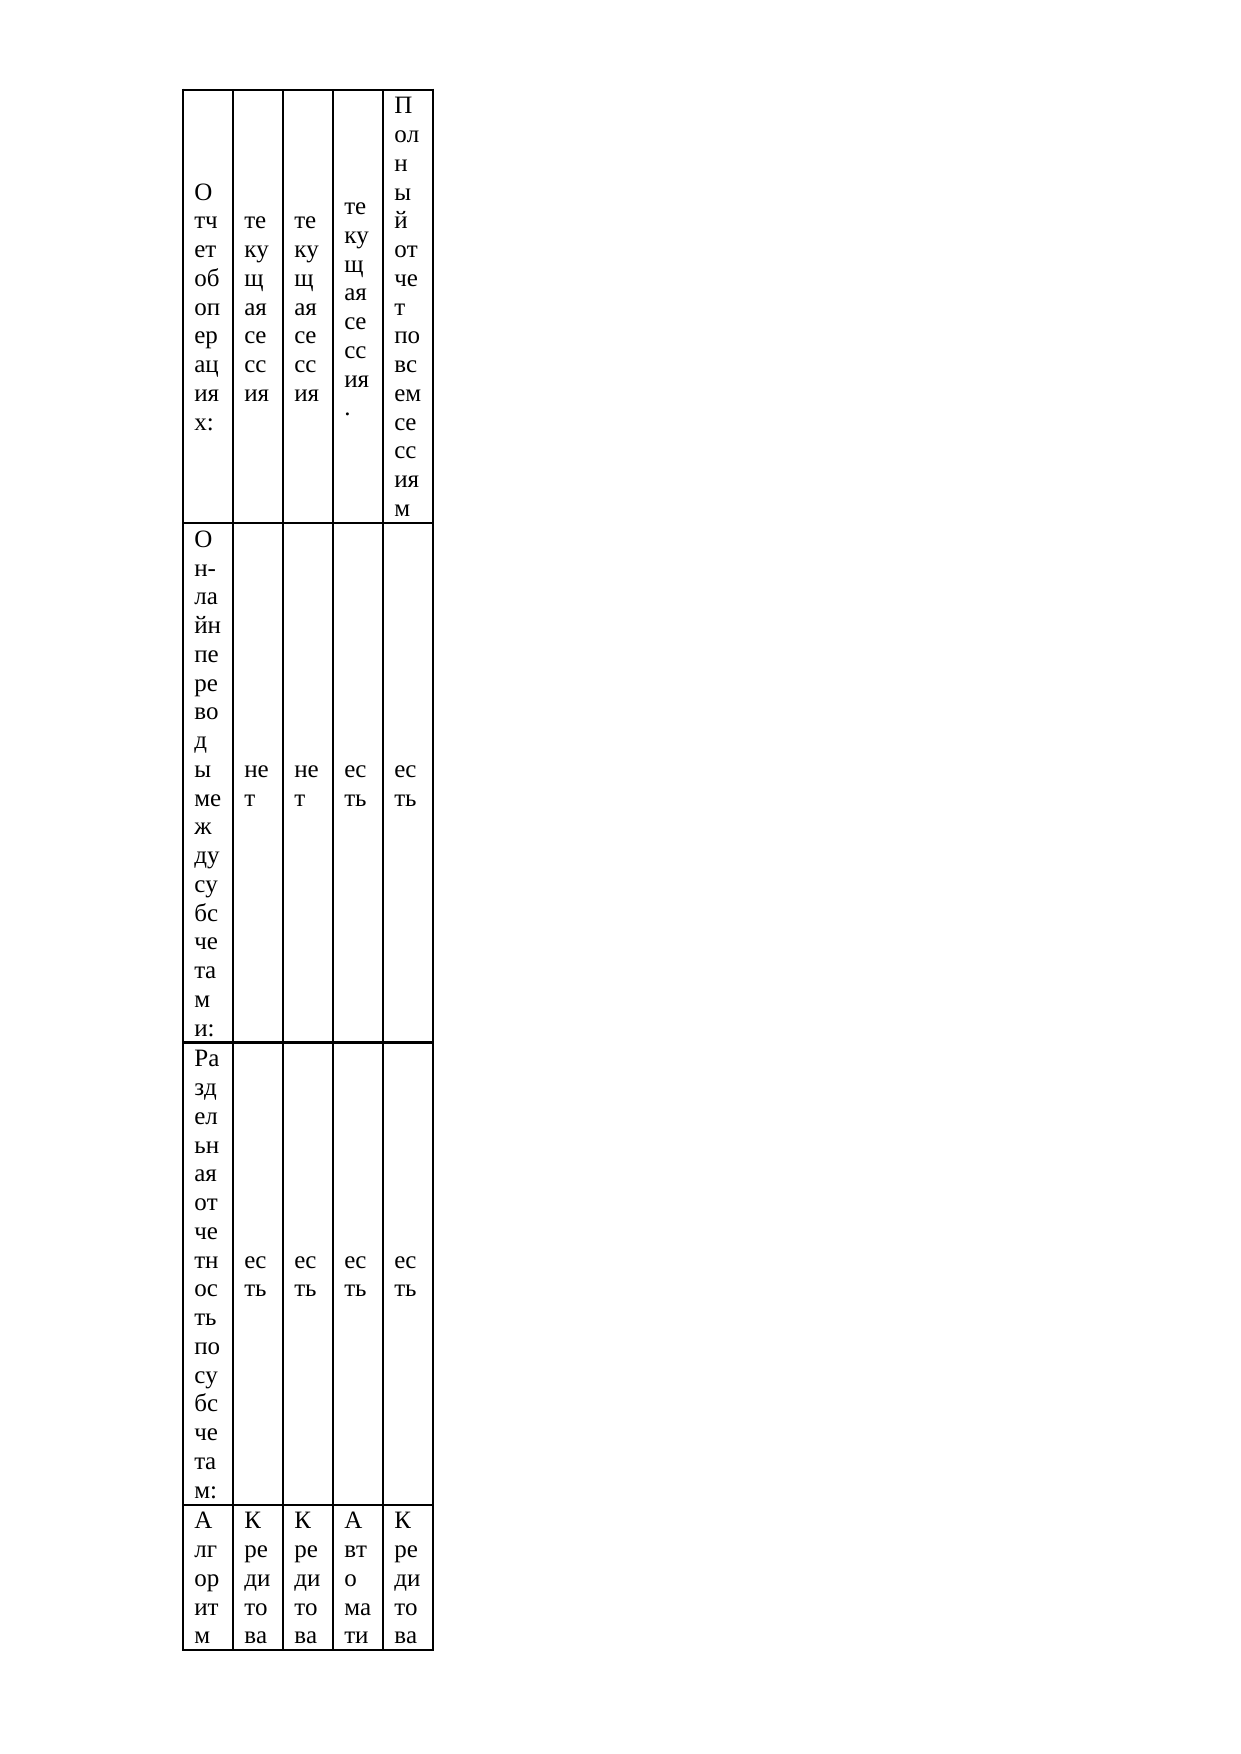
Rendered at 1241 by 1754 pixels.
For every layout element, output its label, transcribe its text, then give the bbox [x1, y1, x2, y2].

table_cell Отчет об операциях: [184, 91, 232, 522]
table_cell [284, 1506, 332, 1649]
table_cell нет [234, 524, 282, 1041]
table_cell Раздельная отчетность по субсчетам: [184, 1044, 232, 1503]
table_cell Он-лайн переводы между субсчетами: [184, 524, 232, 1041]
table_cell есть [334, 524, 382, 1041]
table_cell Полный отчет по всем сессиям [384, 91, 432, 522]
table_cell текущая сессия [284, 91, 332, 522]
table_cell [334, 1506, 382, 1649]
table_cell есть [384, 524, 432, 1041]
table_cell есть [234, 1044, 282, 1503]
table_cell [184, 1506, 232, 1649]
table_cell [234, 1506, 282, 1649]
table_cell текущая сессия. [334, 91, 382, 522]
table_cell нет [284, 524, 332, 1041]
table_cell текущая сессия [234, 91, 282, 522]
table_cell есть [284, 1044, 332, 1503]
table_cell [384, 1506, 432, 1649]
table_cell есть [334, 1044, 382, 1503]
table_cell есть [384, 1044, 432, 1503]
